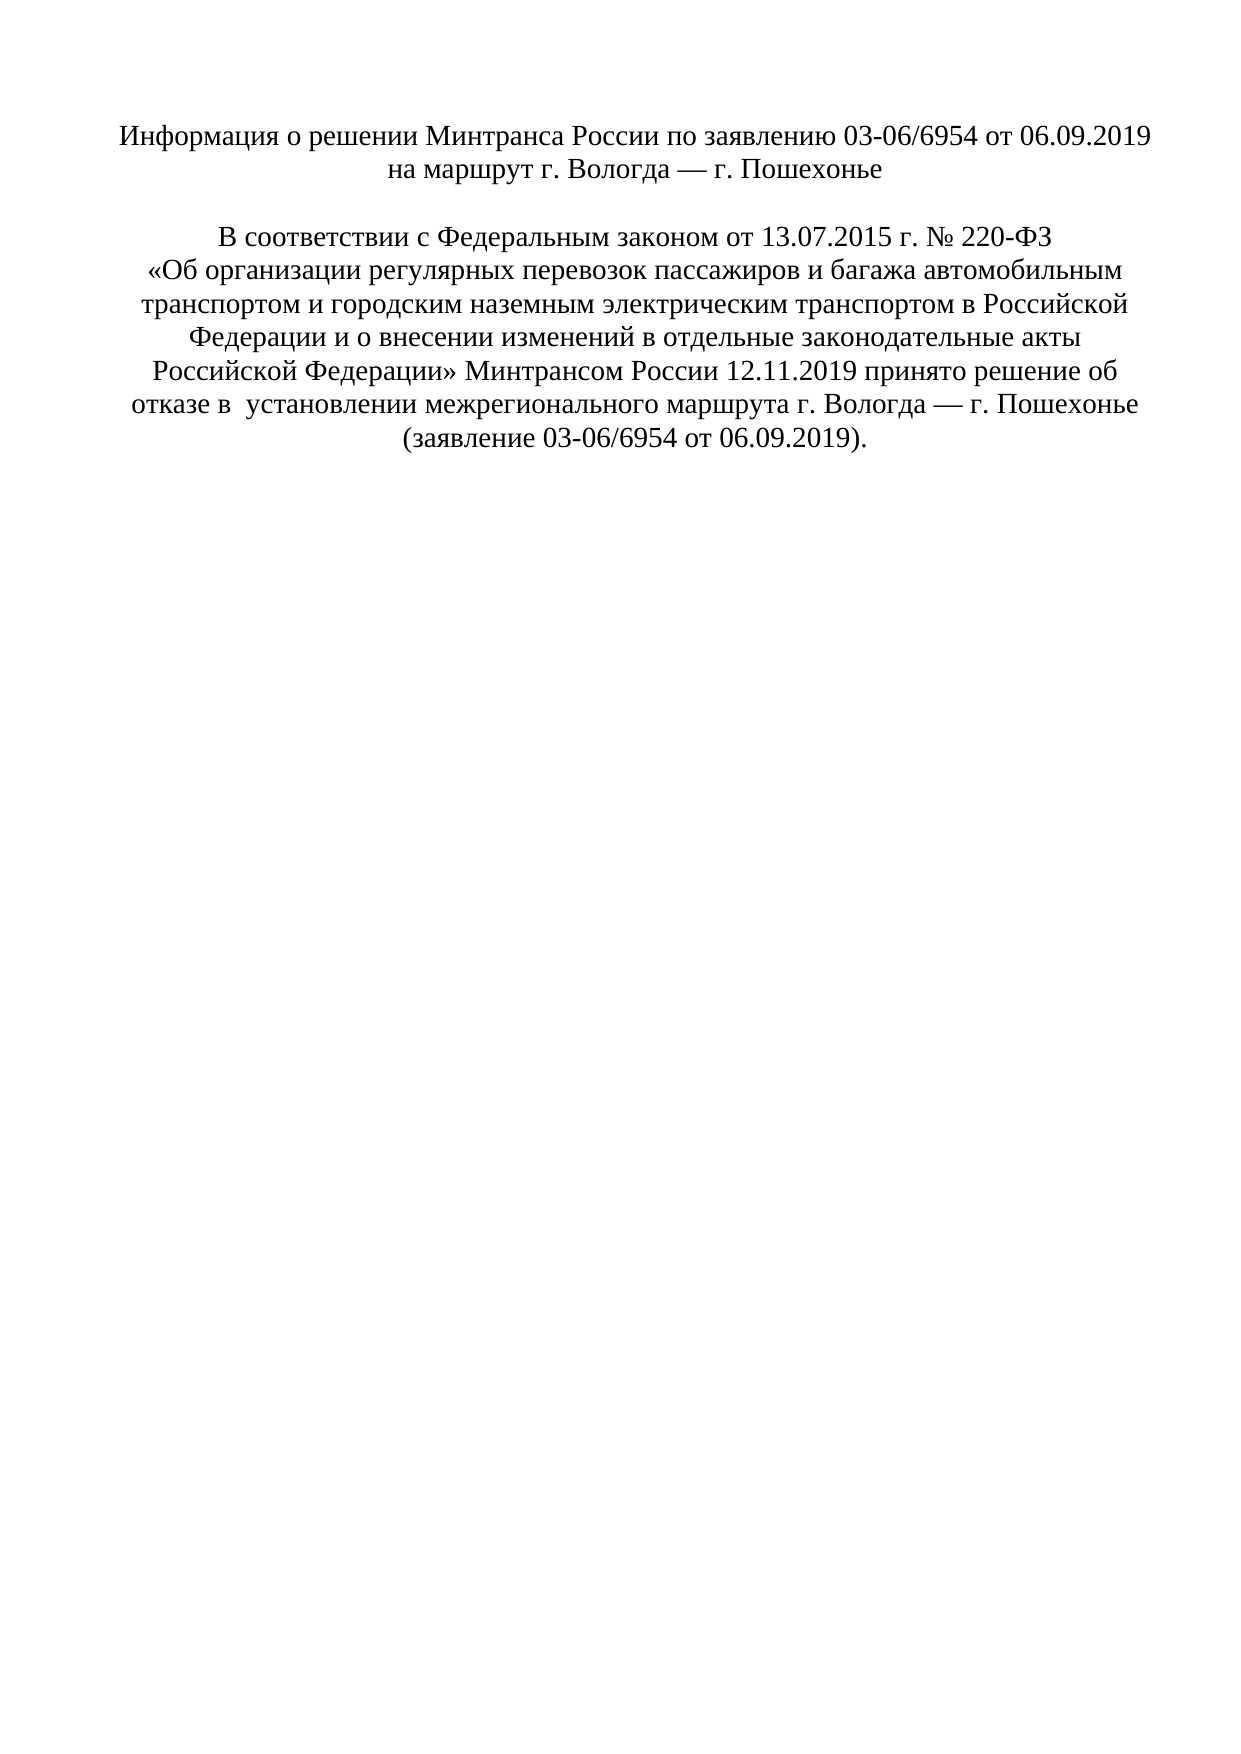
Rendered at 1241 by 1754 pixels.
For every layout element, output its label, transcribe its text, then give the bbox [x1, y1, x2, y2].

text В соответствии с Федеральным законом от 13.07.2015 г. № 220-ФЗ «Об организации регулярных перевозок пассажиров и багажа автомобильным транспортом и городским наземным электрическим транспортом в Российской Федерации и о внесении изменений в отдельные законодательные акты Российской Федерации» Минтрансом России 12.11.2019 принято решение об отказе в установлении межрегионального маршрута г. Вологда — г. Пошехонье (заявление 03-06/6954 от 06.09.2019). [118, 219, 1152, 453]
text Информация о решении Минтранса России по заявлению 03-06/6954 от 06.09.2019 на маршрут г. Вологда — г. Пошехонье [118, 118, 1152, 185]
